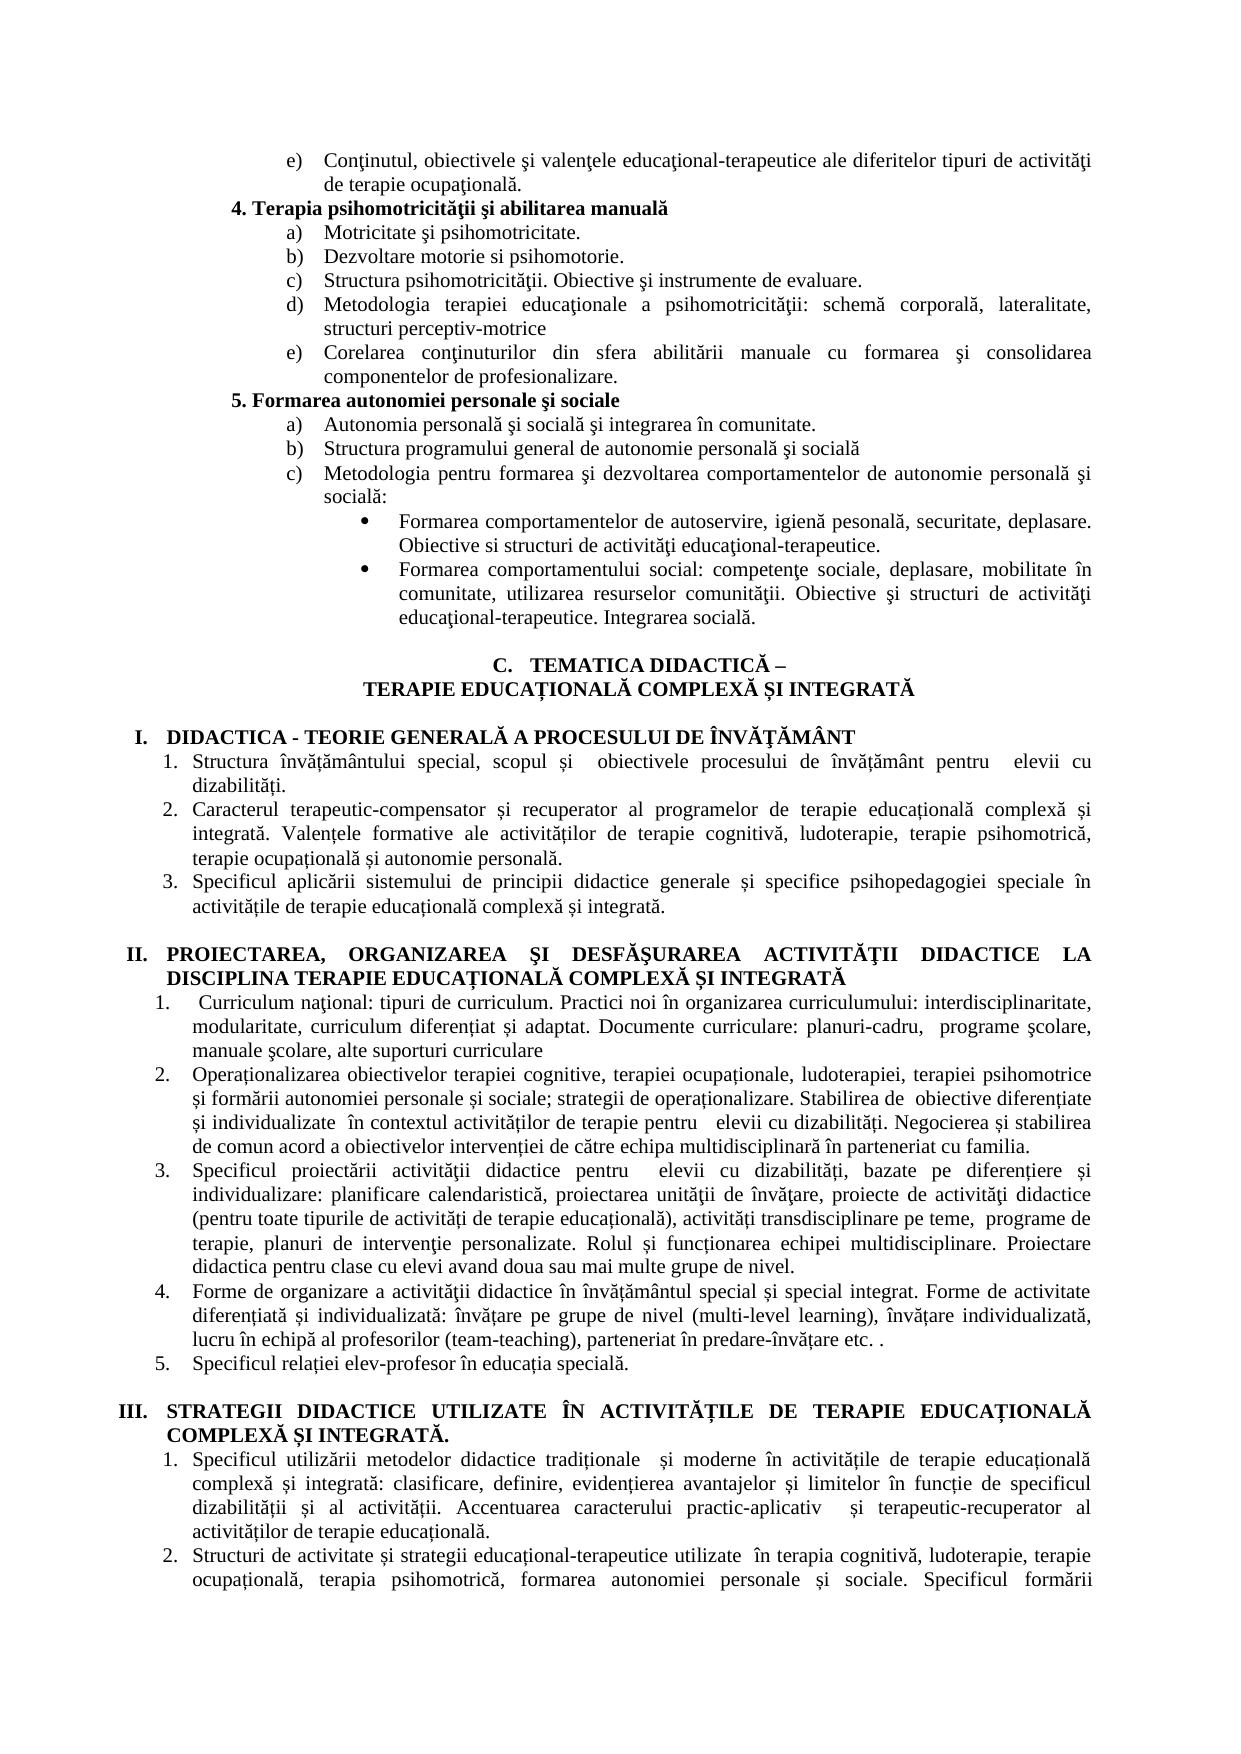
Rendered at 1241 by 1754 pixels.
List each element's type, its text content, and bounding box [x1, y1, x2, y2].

list Specificul utilizării metodelor didactice tradiționale și moderne în activitățile de terapie educațională complexă și integrată: clasificare, definire, evidențierea avantajelor și limitelor în funcție de specificul dizabilității și al activității. Accentuarea caracterului practic-aplicativ și terapeutic-recuperator al activităților de terapie educațională. [162, 1447, 1093, 1543]
list Forme de organizare a activităţii didactice în învățământul special și special integrat. Forme de activitate diferențiată și individualizată: învățare pe grupe de nivel (multi-level learning), învățare individualizată, lucru în echipă al profesorilor (team-teaching), parteneriat în predare-învățare etc. . [154, 1278, 1093, 1351]
list Formarea comportamentelor de autoservire, igienă pesonală, securitate, deplasare. Obiective si structuri de activităţi educaţional-terapeutice. [361, 508, 1093, 557]
list Structura învățământului special, scopul și obiectivele procesului de învățământ pentru elevii cu dizabilități. [162, 749, 1093, 797]
list PROIECTAREA, ORGANIZAREA ŞI DESFĂŞURAREA ACTIVITĂŢII DIDACTICE LA DISCIPLINA TERAPIE EDUCAȚIONALĂ COMPLEXĂ ȘI INTEGRATĂ [148, 942, 1093, 990]
list Conţinutul, obiectivele şi valenţele educaţional-terapeutice ale diferitelor tipuri de activităţi de terapie ocupaţională. [286, 148, 1093, 196]
list Motricitate şi psihomotricitate. [286, 220, 1093, 244]
list Metodologia pentru formarea şi dezvoltarea comportamentelor de autonomie personală şi socială: [286, 460, 1093, 508]
list TEMATICA DIDACTICĂ – [185, 653, 1093, 677]
text 4. Terapia psihomotricităţii şi abilitarea manuală [148, 196, 1093, 220]
list Specificul proiectării activităţii didactice pentru elevii cu dizabilități, bazate pe diferențiere și individualizare: planificare calendaristică, proiectarea unităţii de învăţare, proiecte de activităţi didactice (pentru toate tipurile de activități de terapie educațională), activități transdisciplinare pe teme, programe de terapie, planuri de intervenţie personalizate. Rolul și funcționarea echipei multidisciplinare. Proiectare didactica pentru clase cu elevi avand doua sau mai multe grupe de nivel. [154, 1158, 1093, 1278]
text TERAPIE EDUCAȚIONALĂ COMPLEXĂ ȘI INTEGRATĂ [185, 677, 1093, 701]
list DIDACTICA - TEORIE GENERALĂ A PROCESULUI DE ÎNVĂŢĂMÂNT [148, 725, 1093, 749]
list Formarea comportamentului social: competenţe sociale, deplasare, mobilitate în comunitate, utilizarea resurselor comunităţii. Obiective şi structuri de activităţi educaţional-terapeutice. Integrarea socială. [361, 557, 1093, 629]
list Specificul relației elev-profesor în educația specială. [154, 1351, 1093, 1375]
list Structura psihomotricităţii. Obiective şi instrumente de evaluare. [286, 268, 1093, 292]
list Caracterul terapeutic-compensator și recuperator al programelor de terapie educațională complexă și integrată. Valențele formative ale activităților de terapie cognitivă, ludoterapie, terapie psihomotrică, terapie ocupațională și autonomie personală. [162, 797, 1093, 869]
list Specificul aplicării sistemului de principii didactice generale și specifice psihopedagogiei speciale în activitățile de terapie educațională complexă și integrată. [162, 869, 1093, 918]
text 5. Formarea autonomiei personale şi sociale [148, 388, 1093, 412]
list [162, 1543, 1093, 1591]
list Curriculum naţional: tipuri de curriculum. Practici noi în organizarea curriculumului: interdisciplinaritate, modularitate, curriculum diferențiat și adaptat. Documente curriculare: planuri-cadru, programe şcolare, manuale şcolare, alte suporturi curriculare [154, 990, 1093, 1062]
list Corelarea conţinuturilor din sfera abilitării manuale cu formarea şi consolidarea componentelor de profesionalizare. [286, 340, 1093, 388]
list Dezvoltare motorie si psihomotorie. [286, 244, 1093, 268]
list STRATEGII DIDACTICE UTILIZATE ÎN ACTIVITĂȚILE DE TERAPIE EDUCAȚIONALĂ COMPLEXĂ ȘI INTEGRATĂ. [148, 1399, 1093, 1447]
list Structura programului general de autonomie personală şi socială [286, 436, 1093, 460]
list Metodologia terapiei educaţionale a psihomotricităţii: schemă corporală, lateralitate, structuri perceptiv-motrice [286, 292, 1093, 340]
list Operaționalizarea obiectivelor terapiei cognitive, terapiei ocupaționale, ludoterapiei, terapiei psihomotrice și formării autonomiei personale și sociale; strategii de operaționalizare. Stabilirea de obiective diferențiate și individualizate în contextul activităților de terapie pentru elevii cu dizabilități. Negocierea și stabilirea de comun acord a obiectivelor intervenției de către echipa multidisciplinară în parteneriat cu familia. [154, 1062, 1093, 1158]
list Autonomia personală şi socială şi integrarea în comunitate. [286, 412, 1093, 436]
